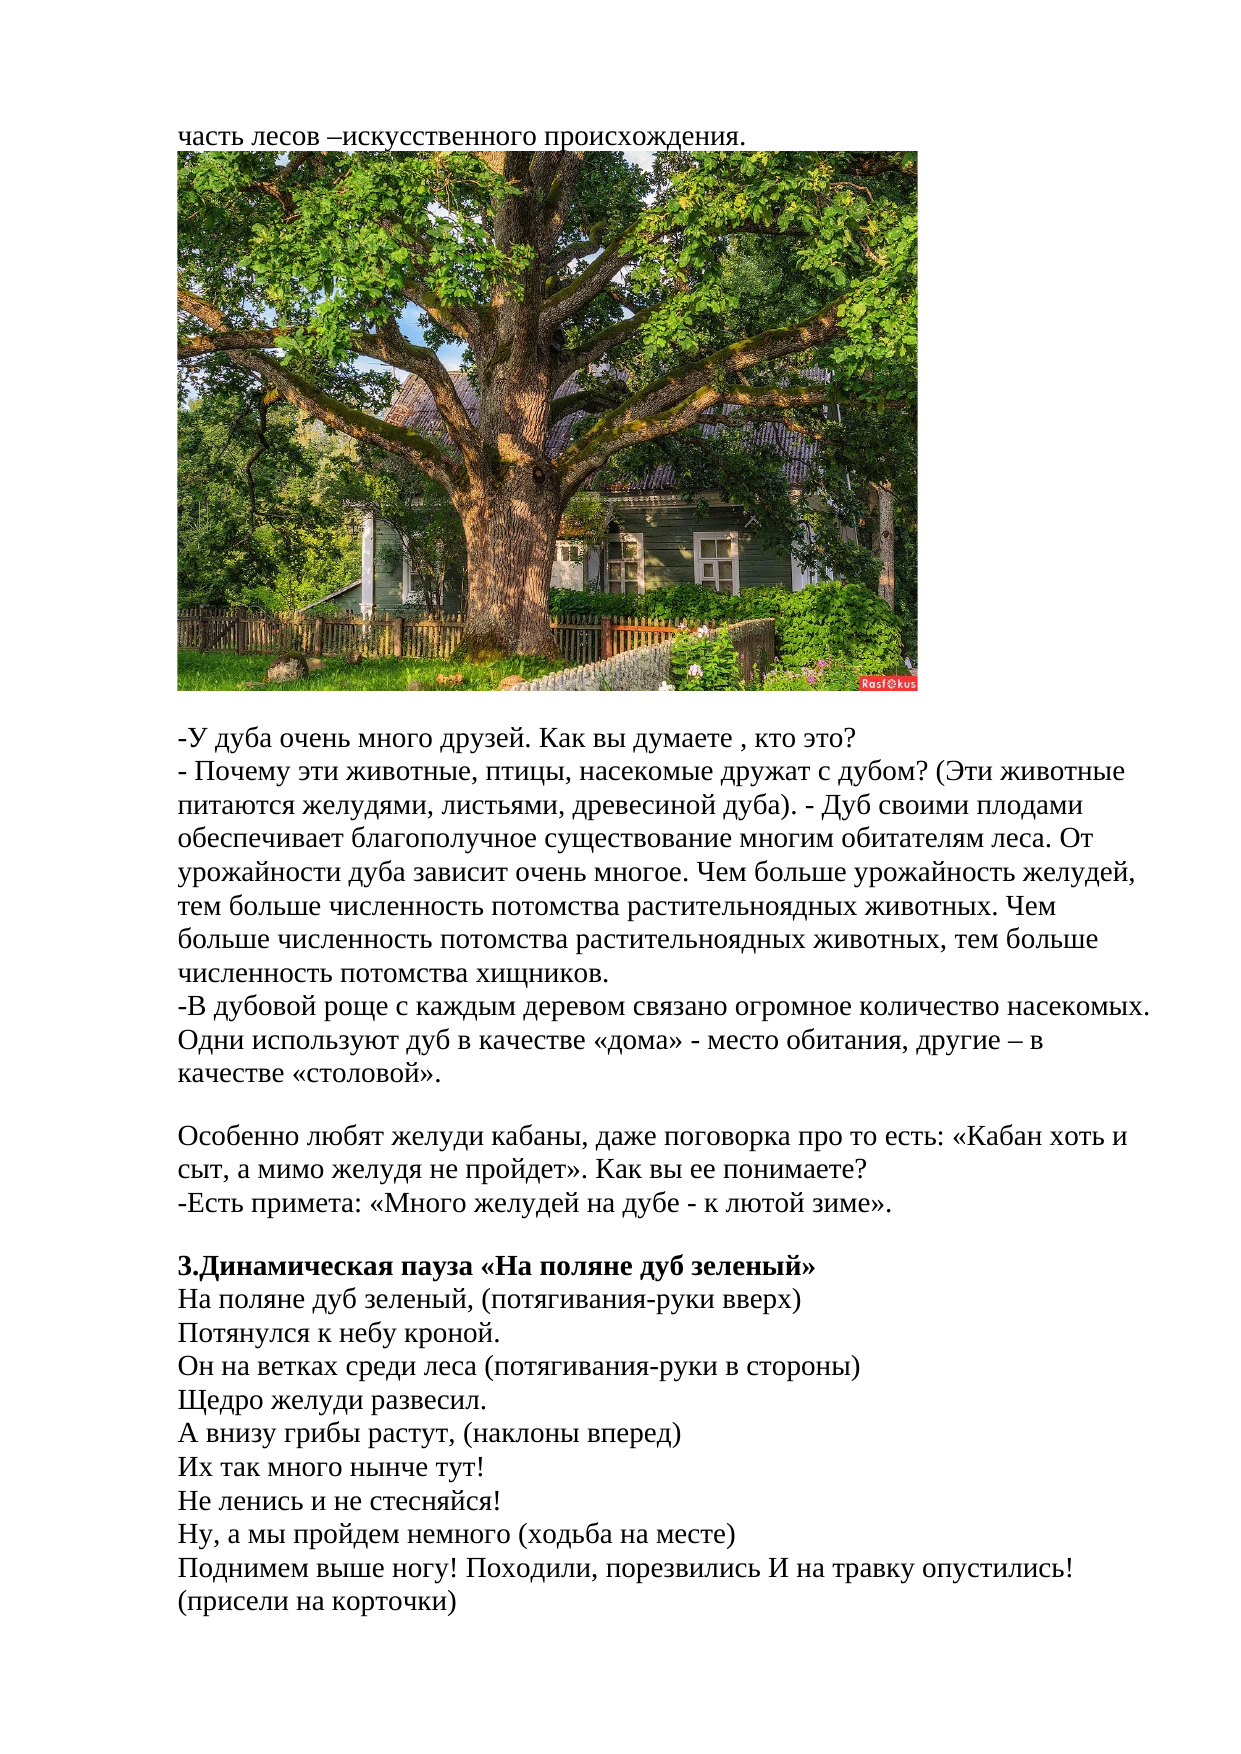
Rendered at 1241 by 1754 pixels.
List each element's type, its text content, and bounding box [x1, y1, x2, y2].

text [177, 1248, 1152, 1617]
picture [177, 151, 918, 691]
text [177, 118, 1152, 691]
text -У дуба очень много друзей. Как вы думаете , кто это? - Почему эти животные, птицы, насекомые дружат с дубом? (Эти животные питаются желудями, листьями, древесиной дуба). - Дуб своими плодами обеспечивает благополучное существование многим обитателям леса. От урожайности дуба зависит очень многое. Чем больше урожайность желудей, тем больше численность потомства растительноядных животных. Чем больше численность потомства растительноядных животных, тем больше численность потомства хищников. -В дубовой роще с каждым деревом связано огромное количество насекомых. Одни используют дуб в качестве «дома» - место обитания, другие – в качестве «столовой». [177, 720, 1152, 1089]
text Особенно любят желуди кабаны, даже поговорка про то есть: «Кабан хоть и сыт, а мимо желудя не пройдет». Как вы ее понимаете? -Есть примета: «Много желудей на дубе - к лютой зиме». [177, 1118, 1152, 1219]
